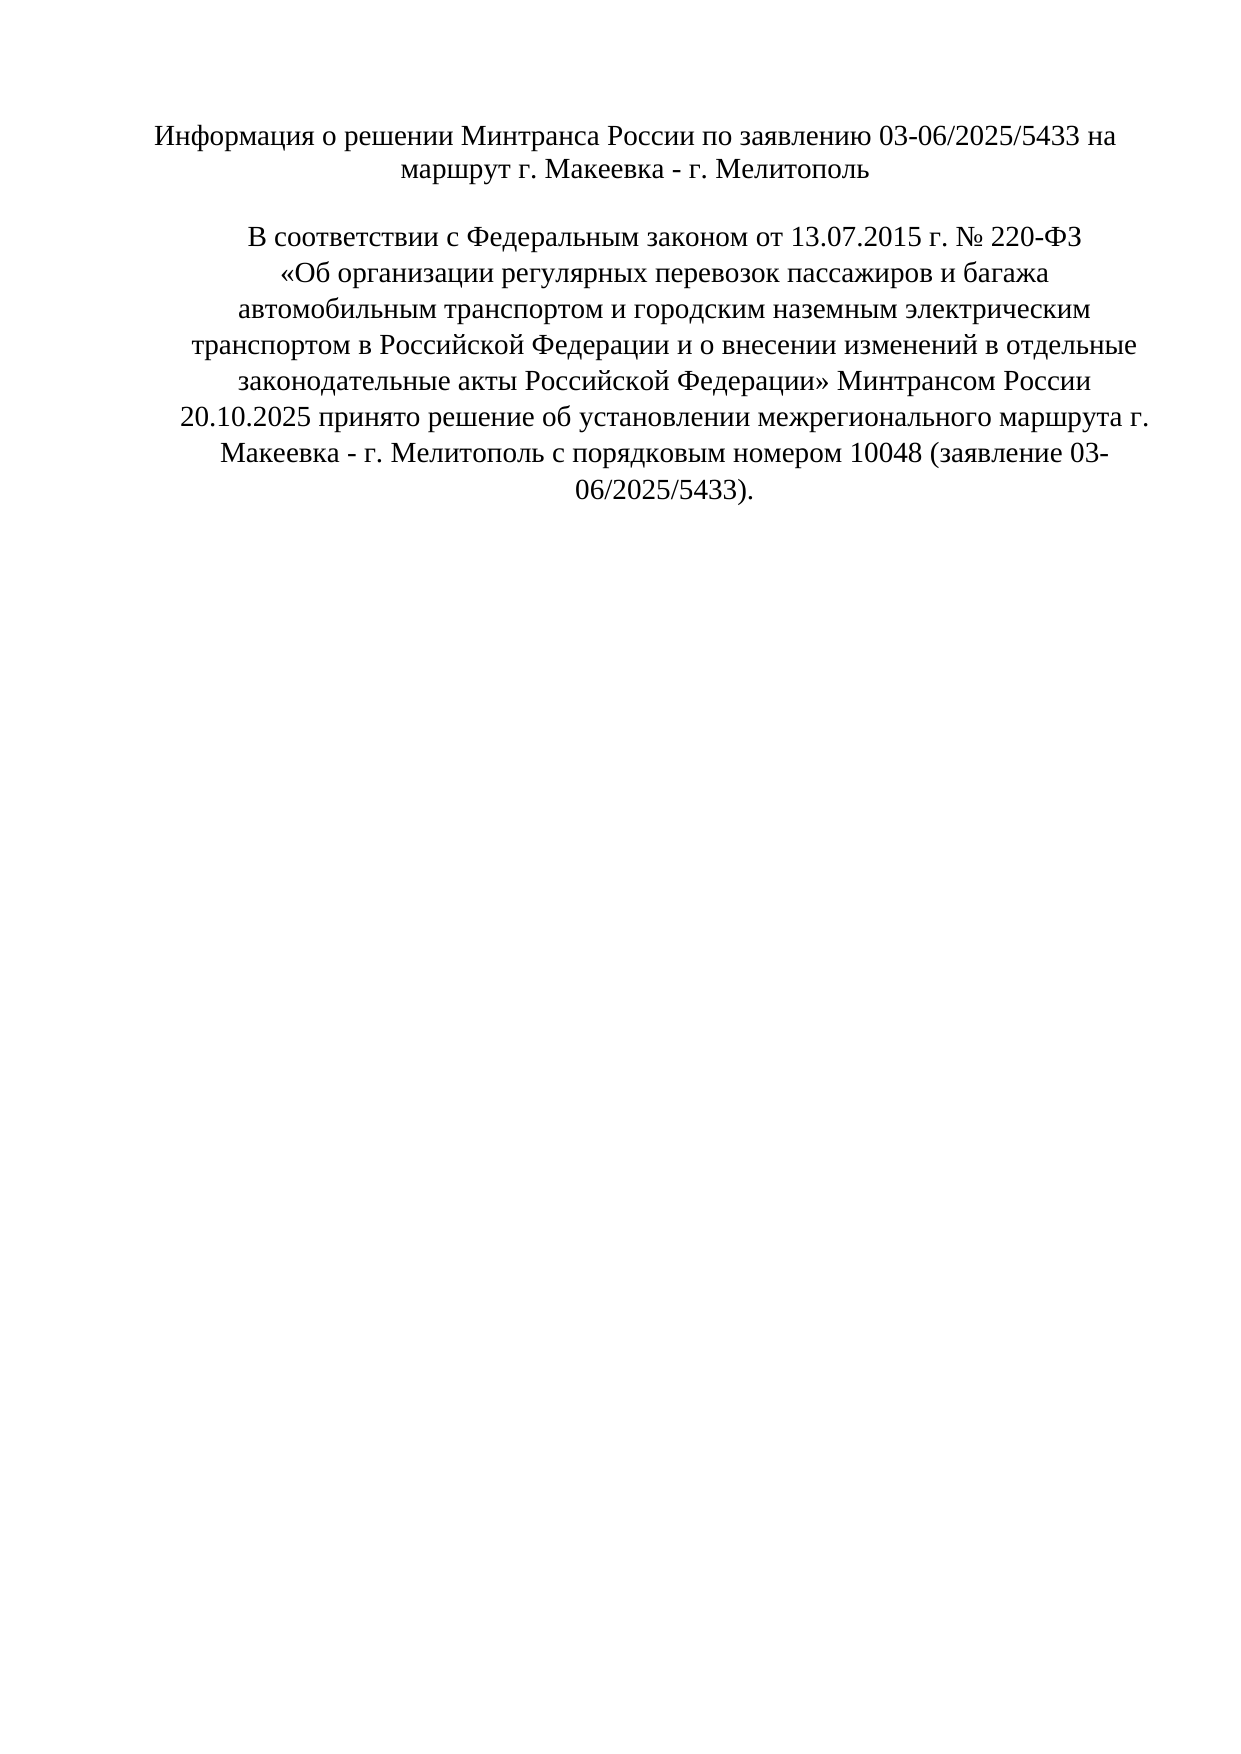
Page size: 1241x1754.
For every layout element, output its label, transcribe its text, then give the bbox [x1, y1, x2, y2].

text В соответствии с Федеральным законом от 13.07.2015 г. № 220-ФЗ «Об организации регулярных перевозок пассажиров и багажа автомобильным транспортом и городским наземным электрическим транспортом в Российской Федерации и о внесении изменений в отдельные законодательные акты Российской Федерации» Минтрансом России 20.10.2025 принято решение об установлении межрегионального маршрута г. Макеевка - г. Мелитополь с порядковым номером 10048 (заявление 03-06/2025/5433). [177, 219, 1152, 505]
text Информация о решении Минтранса России по заявлению 03-06/2025/5433 на маршрут г. Макеевка - г. Мелитополь [118, 118, 1152, 185]
